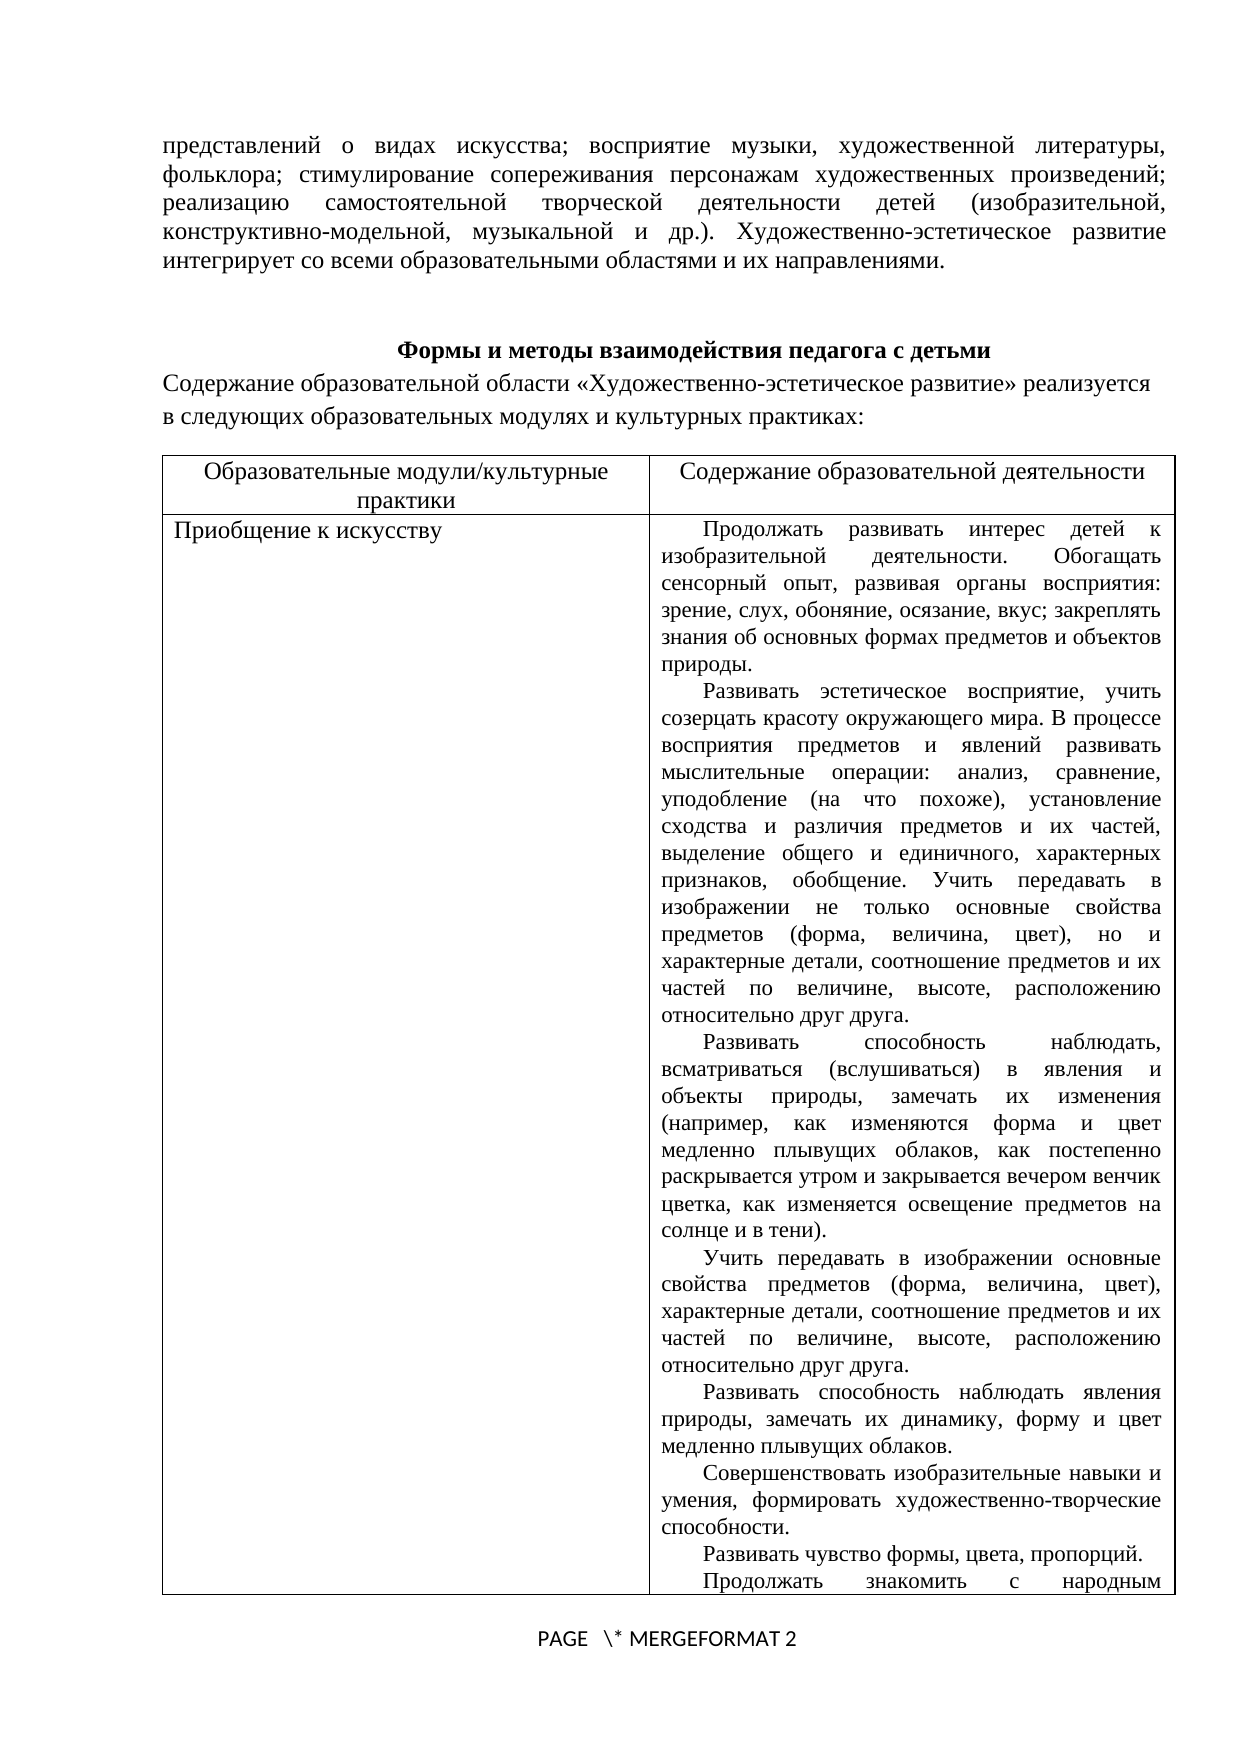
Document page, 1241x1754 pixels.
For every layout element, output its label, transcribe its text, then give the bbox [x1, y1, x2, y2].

list Формы и методы взаимодействия педагога с детьми [162, 335, 1167, 364]
list Содержание образовательной области «Художественно-эстетическое развитие» реализуется в следующих образовательных модулях и культурных практиках: [162, 368, 1167, 430]
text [162, 130, 1167, 274]
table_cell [163, 515, 649, 1594]
table_header Содержание образовательной деятельности [650, 456, 1174, 514]
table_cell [650, 515, 1174, 1594]
table_header Образовательные модули/культурные практики [163, 456, 649, 514]
